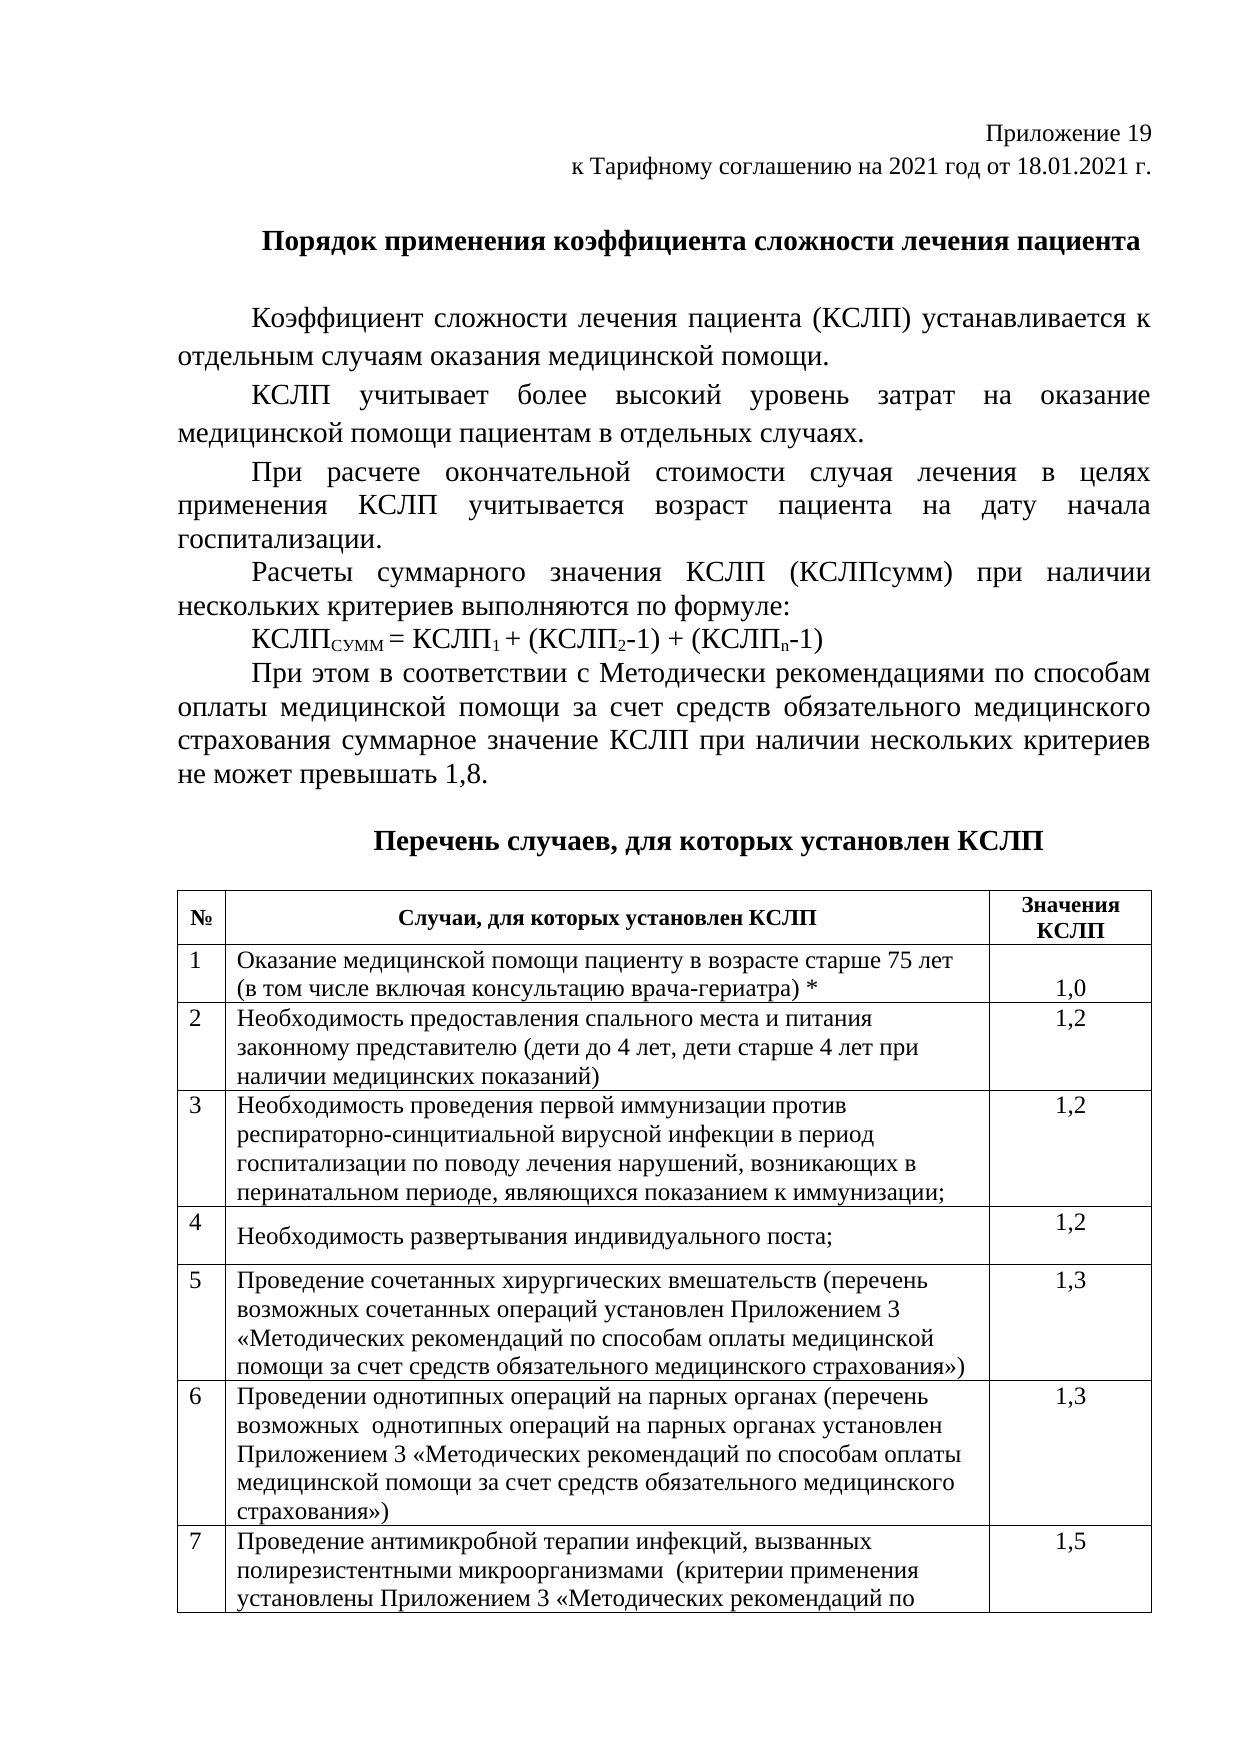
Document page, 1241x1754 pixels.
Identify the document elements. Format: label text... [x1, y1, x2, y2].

table_header Значения КСЛП [990, 891, 1151, 944]
subtitle КСЛП учитывает более высокий уровень затрат на оказание медицинской помощи пациентам в отдельных случаях. [177, 377, 1152, 449]
table_cell 1,3 [990, 1265, 1151, 1380]
table_cell Необходимость предоставления спального места и питания законному представителю (дети до 4 лет, дети старше 4 лет при наличии медицинских показаний) [226, 1003, 989, 1089]
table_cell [226, 1526, 989, 1612]
table_cell 4 [178, 1207, 225, 1264]
text При расчете окончательной стоимости случая лечения в целях применения КСЛП учитывается возраст пациента на дату начала госпитализации. [177, 454, 1152, 554]
table_cell 1,0 [990, 945, 1151, 1002]
table_cell 1 [178, 945, 225, 1002]
text КСЛПСУММ = КСЛП1 + (КСЛП2-1) + (КСЛПn-1) [177, 622, 1152, 655]
text Расчеты суммарного значения КСЛП (КСЛПсумм) при наличии нескольких критериев выполняются по формуле: [177, 554, 1152, 622]
text Приложение 19 [177, 118, 1152, 147]
table_cell 1,2 [990, 1207, 1151, 1264]
table_cell 1,2 [990, 1003, 1151, 1089]
table_cell 6 [178, 1381, 225, 1525]
table_cell 3 [178, 1091, 225, 1206]
table_cell 1,5 [990, 1526, 1151, 1612]
table_cell 2 [178, 1003, 225, 1089]
table_cell 1,3 [990, 1381, 1151, 1525]
table_cell Проведении однотипных операций на парных органах (перечень возможных однотипных операций на парных органах установлен Приложением 3 «Методических рекомендаций по способам оплаты медицинской помощи за счет средств обязательного медицинского страхования») [226, 1381, 989, 1525]
table_header Случаи, для которых установлен КСЛП [226, 891, 989, 944]
subtitle Коэффициент сложности лечения пациента (КСЛП) устанавливается к отдельным случаям оказания медицинской помощи. [177, 300, 1152, 372]
text При этом в соответствии с Методически рекомендациями по способам оплаты медицинской помощи за счет средств обязательного медицинского страхования суммарное значение КСЛП при наличии нескольких критериев не может превышать 1,8. [177, 655, 1152, 789]
table_cell 1,2 [990, 1091, 1151, 1206]
table_cell Необходимость развертывания индивидуального поста; [226, 1207, 989, 1264]
table_cell 7 [178, 1526, 225, 1612]
table_cell Оказание медицинской помощи пациенту в возрасте старше 75 лет (в том числе включая консультацию врача-гериатра) * [226, 945, 989, 1002]
text к Тарифному соглашению на 2021 год от 18.01.2021 г. [177, 151, 1152, 180]
table_cell Проведение сочетанных хирургических вмешательств (перечень возможных сочетанных операций установлен Приложением 3 «Методических рекомендаций по способам оплаты медицинской помощи за счет средств обязательного медицинского страхования») [226, 1265, 989, 1380]
text Порядок применения коэффициента сложности лечения пациента [177, 223, 1152, 256]
table_cell 5 [178, 1265, 225, 1380]
text Перечень случаев, для которых установлен КСЛП [177, 823, 1152, 856]
table_header № [178, 891, 225, 944]
table_cell Необходимость проведения первой иммунизации против респираторно-синцитиальной вирусной инфекции в период госпитализации по поводу лечения нарушений, возникающих в перинатальном периоде, являющихся показанием к иммунизации; [226, 1091, 989, 1206]
